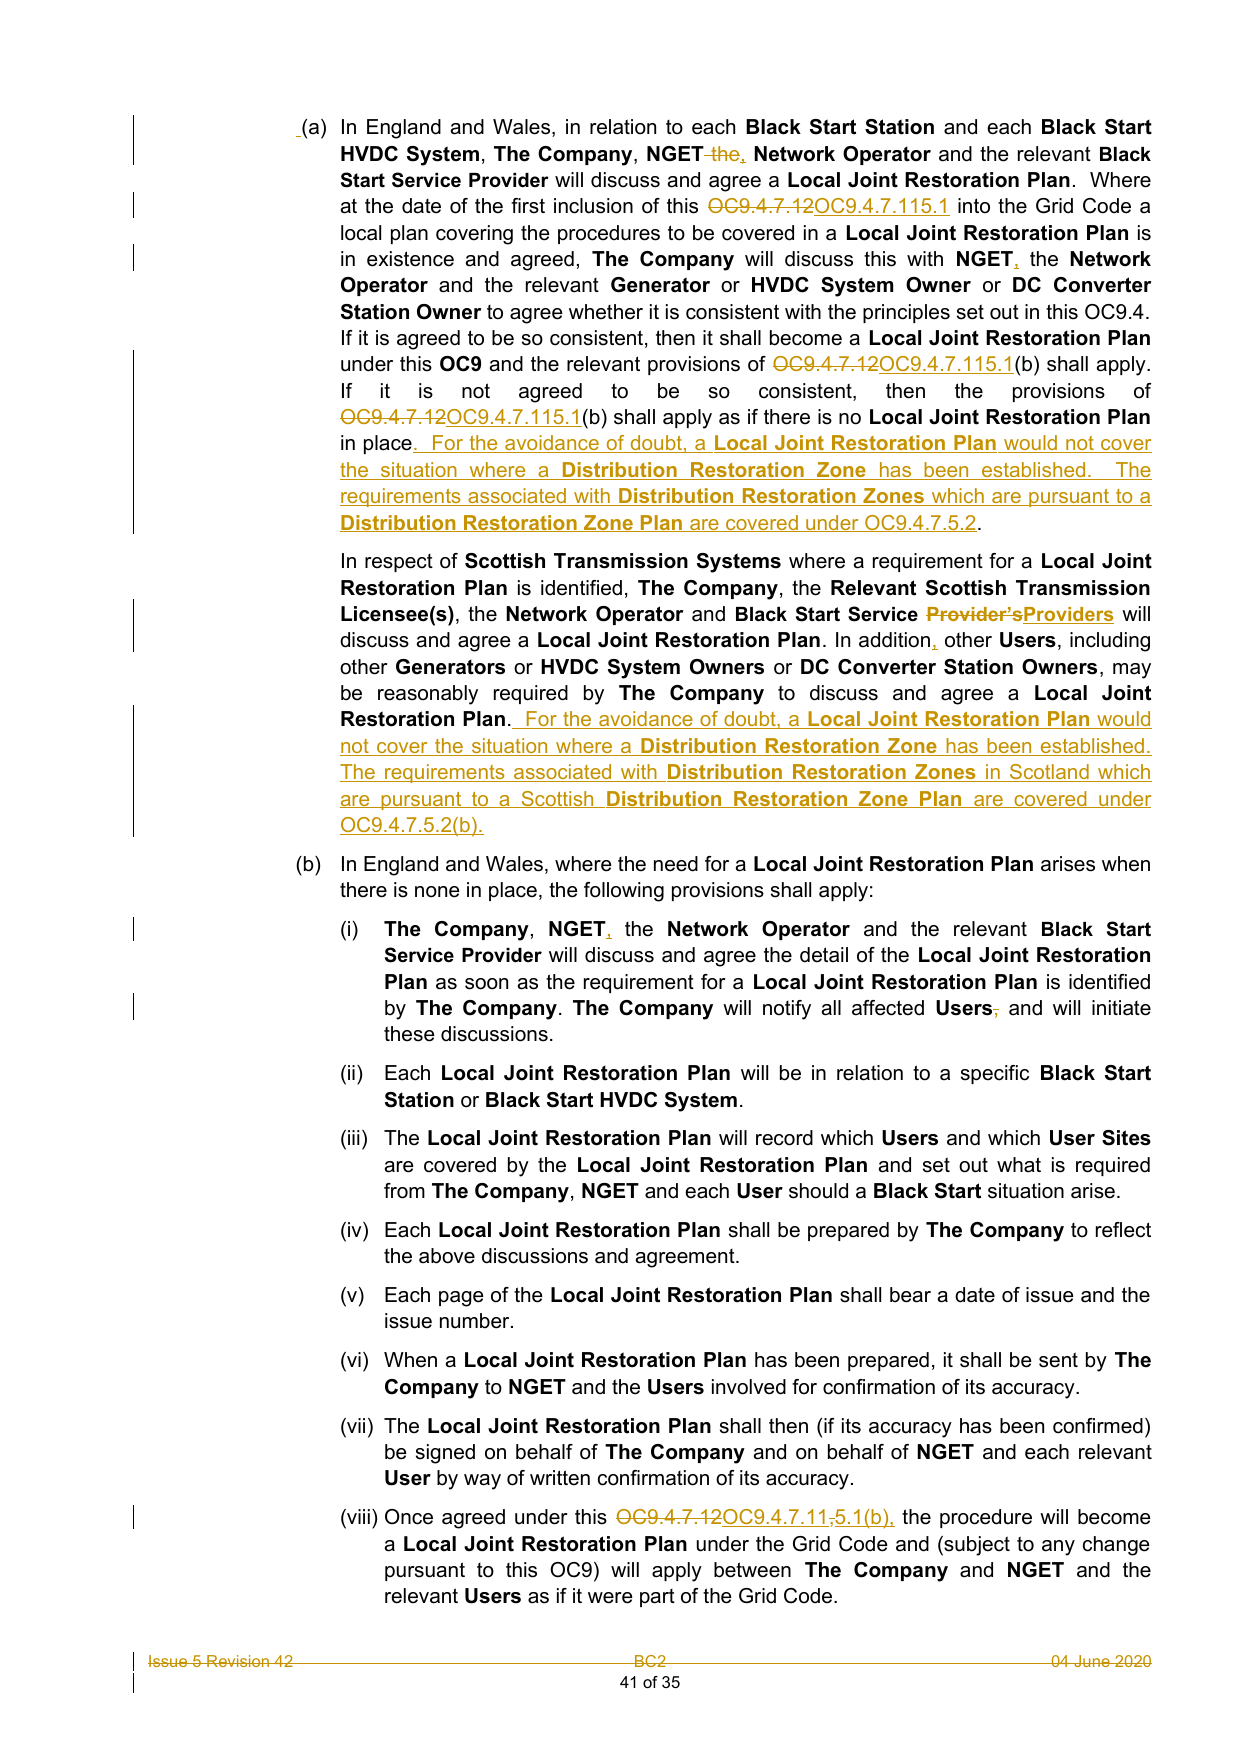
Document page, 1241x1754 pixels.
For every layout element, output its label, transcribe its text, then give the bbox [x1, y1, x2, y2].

text (vii) The Local Joint Restoration Plan shall then (if its accuracy has been confirmed) be signed on behalf of The Company and on behalf of NGET and each relevant User by way of written confirmation of its accuracy. [340, 1413, 1152, 1490]
text (v) Each page of the Local Joint Restoration Plan shall bear a date of issue and the issue number. [340, 1283, 1152, 1333]
text (ii) Each Local Joint Restoration Plan will be in relation to a specific Black Start Station or Black Start HVDC System. [340, 1061, 1152, 1111]
text In respect of Scottish Transmission Systems where a requirement for a Local Joint Restoration Plan is identified, The Company, the Relevant Scottish Transmission Licensee(s), the Network Operator and Black Start Service will discuss and agree a Local Joint Restoration Plan. In addition other Users, including other Generators or HVDC System Owners or DC Converter Station Owners, may be reasonably required by The Company to discuss and agree a Local Joint Restoration Plan. [295, 549, 1152, 837]
text (viii) Once agreed under this the procedure will become a Local Joint Restoration Plan under the Grid Code and (subject to any change pursuant to this OC9) will apply between The Company and NGET and the relevant Users as if it were part of the Grid Code. [340, 1505, 1152, 1608]
text (vi) When a Local Joint Restoration Plan has been prepared, it shall be sent by The Company to NGET and the Users involved for confirmation of its accuracy. [340, 1348, 1152, 1398]
text (iv) Each Local Joint Restoration Plan shall be prepared by The Company to reflect the above discussions and agreement. [340, 1218, 1152, 1268]
text (a) In England and Wales, in relation to each Black Start Station and each Black Start HVDC System, The Company, NGET Network Operator and the relevant Black Start Service Provider will discuss and agree a Local Joint Restoration Plan. Where at the date of the first inclusion of this into the Grid Code a local plan covering the procedures to be covered in a Local Joint Restoration Plan is in existence and agreed, The Company will discuss this with NGET the Network Operator and the relevant Generator or HVDC System Owner or DC Converter Station Owner to agree whether it is consistent with the principles set out in this OC9.4. If it is agreed to be so consistent, then it shall become a Local Joint Restoration Plan under this OC9 and the relevant provisions of (b) shall apply. If it is not agreed to be so consistent, then the provisions of (b) shall apply as if there is no Local Joint Restoration Plan in place. [295, 115, 1152, 534]
text (i) The Company, NGET the Network Operator and the relevant Black Start Service Provider will discuss and agree the detail of the Local Joint Restoration Plan as soon as the requirement for a Local Joint Restoration Plan is identified by The Company. The Company will notify all affected Users and will initiate these discussions. [340, 917, 1152, 1046]
text (iii) The Local Joint Restoration Plan will record which Users and which User Sites are covered by the Local Joint Restoration Plan and set out what is required from The Company, NGET and each User should a Black Start situation arise. [340, 1126, 1152, 1203]
text (b) In England and Wales, where the need for a Local Joint Restoration Plan arises when there is none in place, the following provisions shall apply: [295, 852, 1152, 902]
